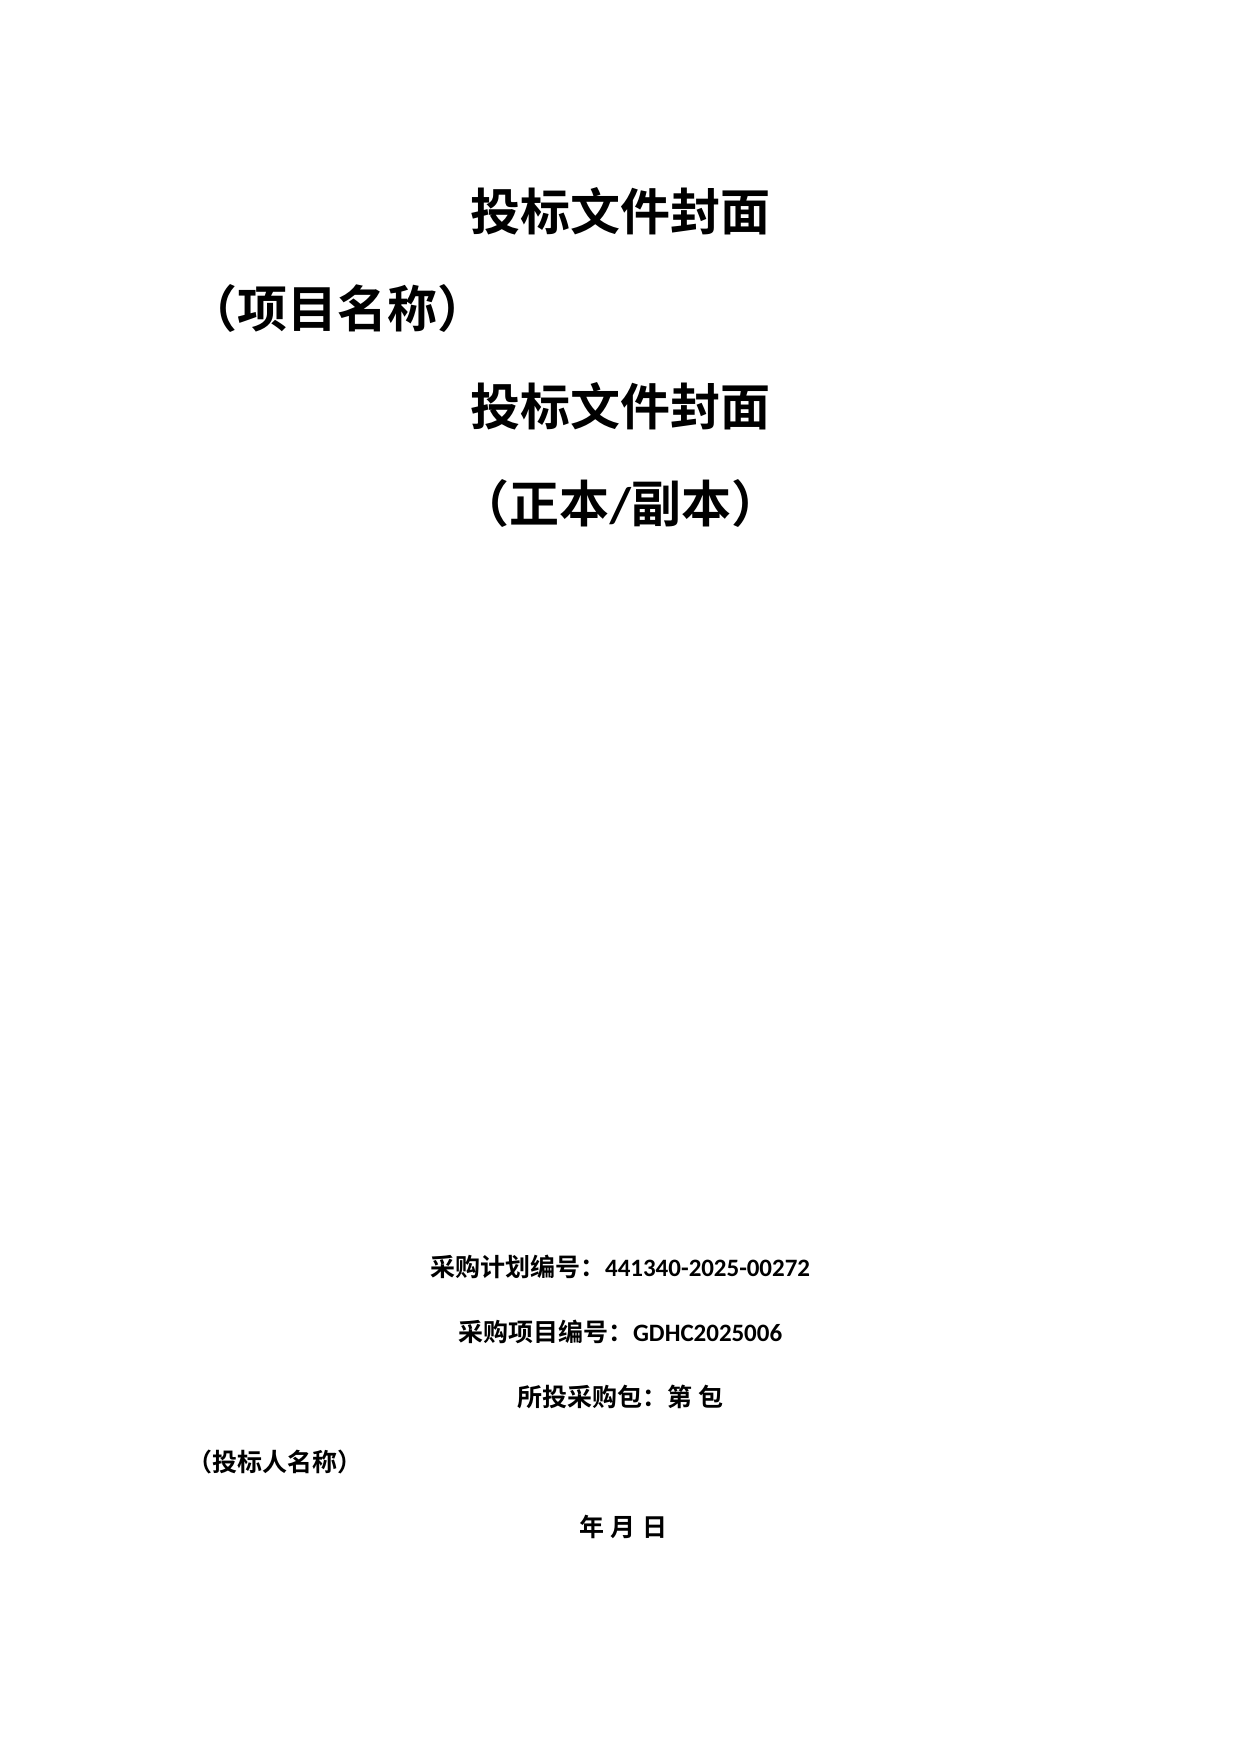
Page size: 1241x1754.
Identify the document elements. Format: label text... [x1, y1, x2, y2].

text （项目名称） [187, 259, 1053, 357]
text 采购计划编号：441340-2025-00272 [187, 1234, 1053, 1299]
text （投标人名称） [187, 1429, 1053, 1494]
text 年 月 日 [187, 1494, 1053, 1559]
text （正本/副本） [187, 454, 1053, 1234]
text 所投采购包：第 包 [187, 1364, 1053, 1429]
text 投标文件封面 [187, 357, 1053, 454]
text 采购项目编号：GDHC2025006 [187, 1299, 1053, 1364]
text 投标文件封面 [187, 162, 1053, 259]
